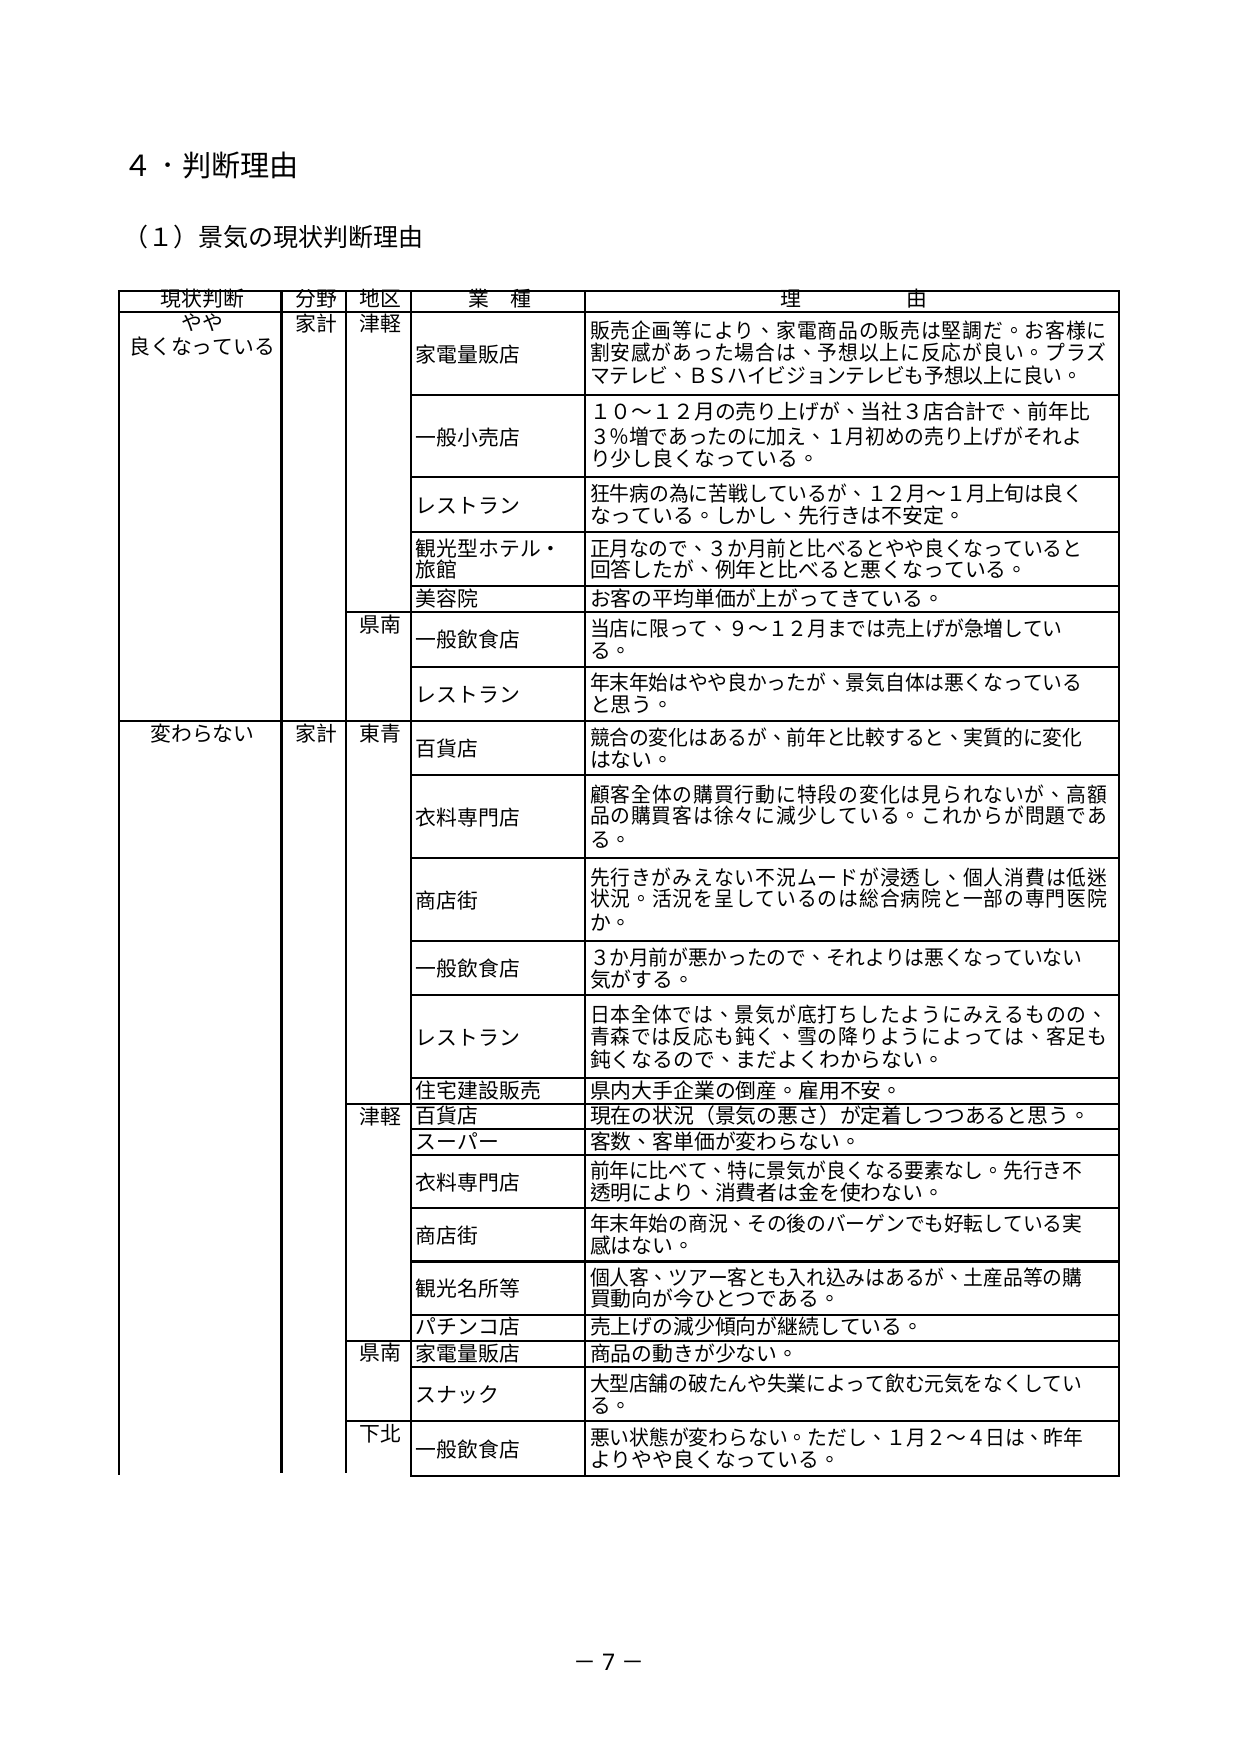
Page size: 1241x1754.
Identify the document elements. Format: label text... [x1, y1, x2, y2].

table_cell 年末年始の商況、その後のバーゲンでも好転している実 感はない。 [586, 1209, 1118, 1260]
table_cell 大型店舗の破たんや失業によって飲む元気をなくしてい る。 [586, 1368, 1118, 1420]
table_cell パチンコ店 [412, 1316, 584, 1340]
table_cell 個人客、ツアー客とも入れ込みはあるが、土産品等の購 買動向が今ひとつである。 [586, 1263, 1118, 1313]
table_cell 年末年始はやや良かったが、景気自体は悪くなっている と思う。 [586, 668, 1118, 720]
table_cell 衣料専門店 [412, 1156, 584, 1207]
table_cell 前年に比べて、特に景気が良くなる要素なし。先行き不 透明により、消費者は金を使わない。 [586, 1156, 1118, 1207]
table_cell 観光名所等 [412, 1263, 584, 1313]
table_header 理 由 [586, 292, 1118, 311]
table_cell 津軽 [347, 313, 410, 611]
table_cell 観光型ホテル・旅館 [412, 533, 584, 585]
table_cell ３か月前が悪かったので、それよりは悪くなっていない 気がする。 [586, 942, 1118, 994]
table_cell 客数、客単価が変わらない。 [586, 1130, 1118, 1154]
table_cell １０～１２月の売り上げが、当社３店合計で、前年比 ３％増であったのに加え、１月初めの売り上げがそれよ り少し良くなっている。 [586, 396, 1118, 476]
table_cell 売上げの減少傾向が継続している。 [586, 1316, 1118, 1340]
table_cell 販売企画等により、家電商品の販売は堅調だ。お客様に 割安感があった場合は、予想以上に反応が良い。プラズ マテレビ、ＢＳハイビジョンテレビも予想以上に良い。 [586, 313, 1118, 393]
table_header 分野 [283, 292, 345, 311]
table_cell 美容院 [412, 587, 584, 611]
table_cell 顧客全体の購買行動に特段の変化は見られないが、高額 品の購買客は徐々に減少している。これからが問題であ る。 [586, 776, 1118, 857]
table_cell お客の平均単価が上がってきている。 [586, 587, 1118, 611]
table_cell スナック [412, 1368, 584, 1420]
table_cell 先行きがみえない不況ムードが浸透し、個人消費は低迷 状況。活況を呈しているのは総合病院と一部の専門医院 か。 [586, 859, 1118, 940]
table_header 現状判断 [120, 292, 280, 311]
table_cell レストラン [412, 478, 584, 531]
table_cell 一般小売店 [412, 396, 584, 476]
table_cell 津軽 [347, 1105, 410, 1340]
table_cell 県南 [347, 613, 410, 720]
table_cell 悪い状態が変わらない。ただし、１月２～４日は、昨年 よりやや良くなっている。 [586, 1422, 1118, 1474]
table_cell 家電量販店 [412, 313, 584, 393]
table_cell 家計 [283, 313, 345, 720]
table_cell 変わらない [120, 722, 281, 1474]
table_cell 家電量販店 [412, 1342, 584, 1366]
table_cell 県内大手企業の倒産。雇用不安。 [586, 1079, 1118, 1103]
table_cell 狂牛病の為に苦戦しているが、１２月～１月上旬は良く なっている。しかし、先行きは不安定。 [586, 478, 1118, 531]
table_cell 百貨店 [412, 1105, 584, 1128]
table_cell 一般飲食店 [412, 942, 584, 994]
subtitle （１）景気の現状判断理由 [123, 219, 1134, 253]
table_cell 現在の状況（景気の悪さ）が定着しつつあると思う。 [586, 1105, 1118, 1128]
table_cell 衣料専門店 [412, 776, 584, 857]
table_header 業 種 [412, 292, 584, 311]
table_cell 一般飲食店 [412, 1422, 584, 1474]
table_cell 県南 [347, 1342, 410, 1420]
table_header 地区 [347, 292, 410, 311]
table_cell レストラン [412, 996, 584, 1077]
table_cell 競合の変化はあるが、前年と比較すると、実質的に変化 はない。 [586, 722, 1118, 774]
table_cell 家計 [281, 722, 346, 1474]
table_cell 商品の動きが少ない。 [586, 1342, 1118, 1366]
table_cell 下北 [346, 1422, 410, 1474]
table_cell 当店に限って、９～１２月までは売上げが急増してい る。 [586, 613, 1118, 666]
subtitle ４．判断理由 [124, 146, 1134, 185]
table_cell 商店街 [412, 859, 584, 940]
table_cell 商店街 [412, 1209, 584, 1260]
table_cell 東青 [347, 722, 410, 1103]
table_cell スーパー [412, 1130, 584, 1154]
table_cell 百貨店 [412, 722, 584, 774]
table_cell 住宅建設販売 [412, 1079, 584, 1103]
table_cell やや 良くなっている [120, 313, 280, 720]
table_cell 一般飲食店 [412, 613, 584, 666]
table_cell 正月なので、３か月前と比べるとやや良くなっていると 回答したが、例年と比べると悪くなっている。 [586, 533, 1118, 585]
table_cell 日本全体では、景気が底打ちしたようにみえるものの、 青森では反応も鈍く、雪の降りようによっては、客足も 鈍くなるので、まだよくわからない。 [586, 996, 1118, 1077]
table_cell レストラン [412, 668, 584, 720]
